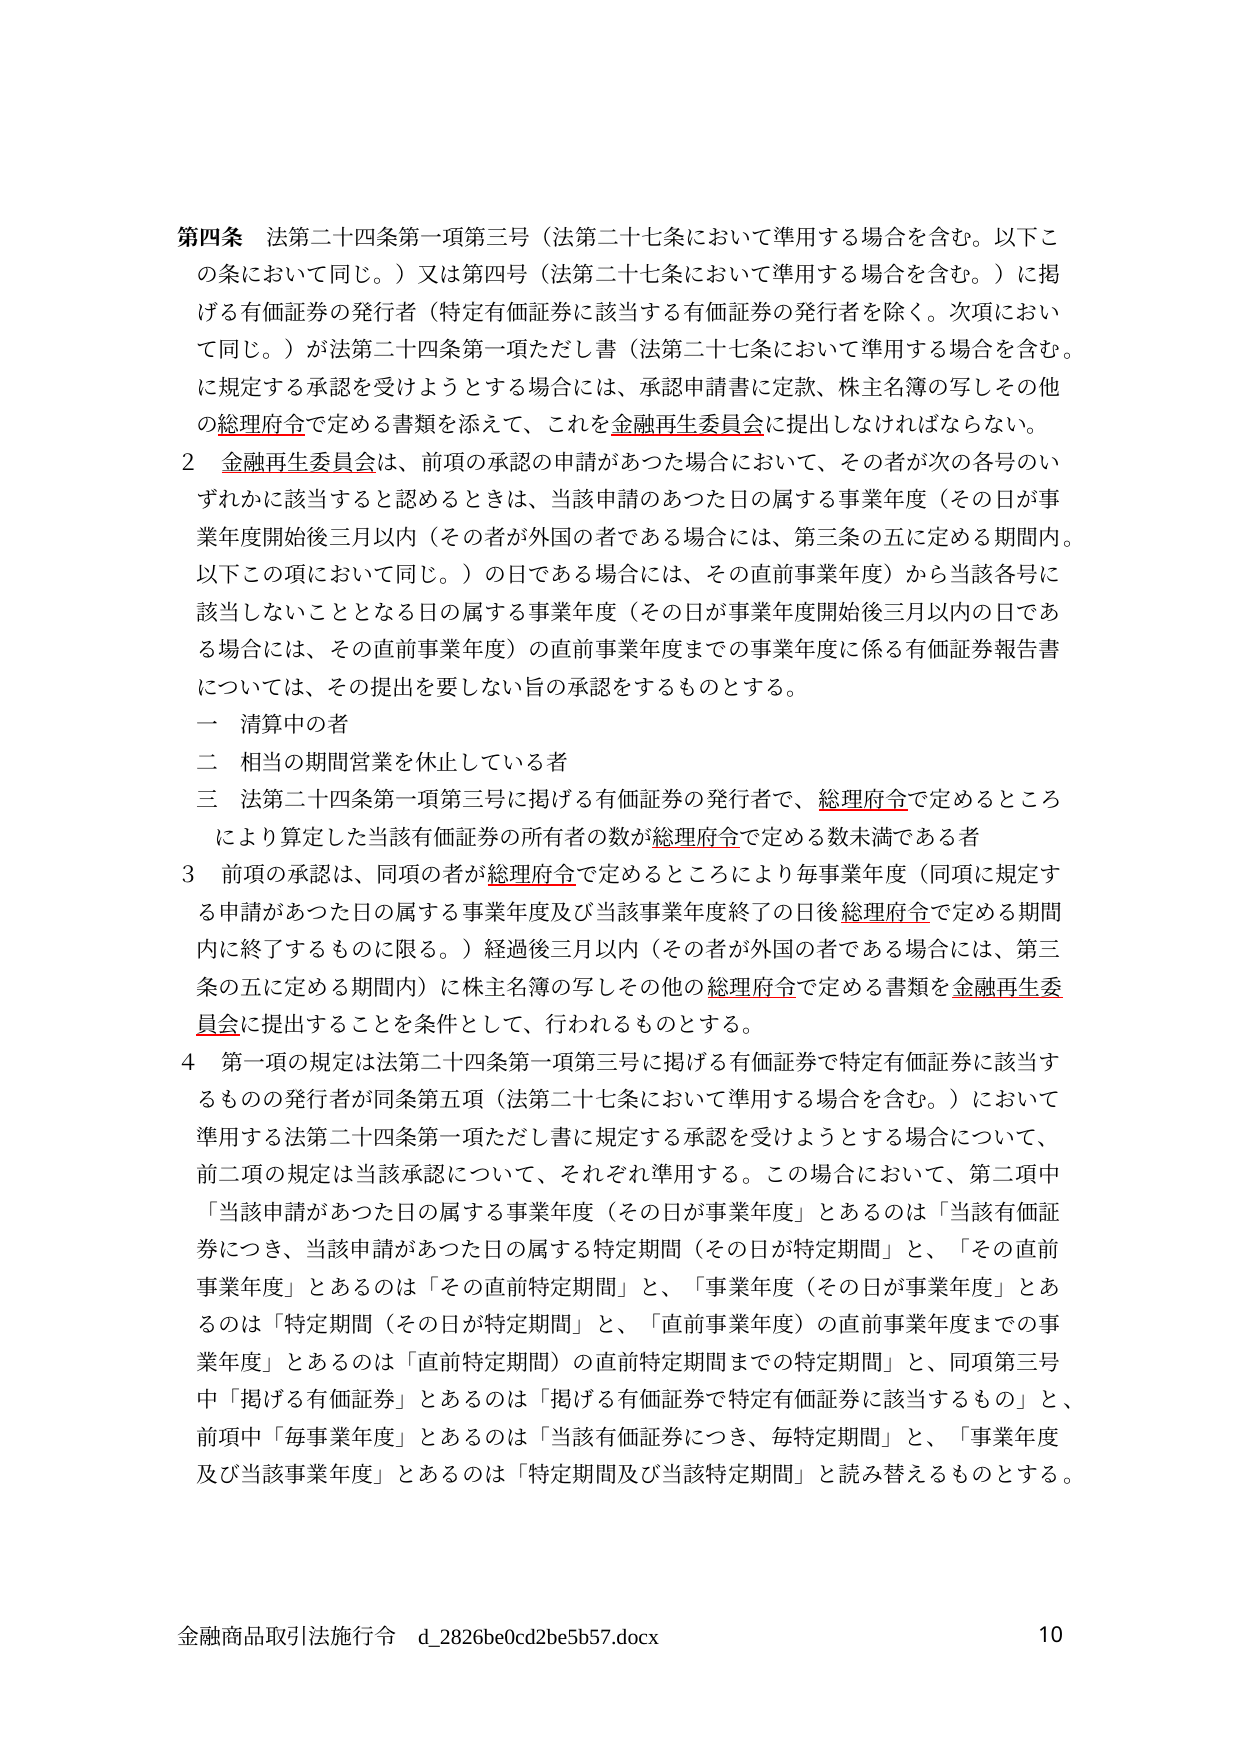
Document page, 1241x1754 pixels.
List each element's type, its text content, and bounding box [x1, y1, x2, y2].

text 一 清算中の者 [196, 704, 1063, 742]
text ４ 第一項の規定は法第二十四条第一項第三号に掲げる有価証券で特定有価証券に該当するものの発行者が同条第五項（法第二十七条において準用する場合を含む。）において準用する法第二十四条第一項ただし書に規定する承認を受けようとする場合について、前二項の規定は当該承認について、それぞれ準用する。この場合において、第二項中「当該申請があつた日の属する事業年度（その日が事業年度」とあるのは「当該有価証券につき、当該申請があつた日の属する特定期間（その日が特定期間」と、「その直前事業年度」とあるのは「その直前特定期間」と、「事業年度（その日が事業年度」とあるのは「特定期間（その日が特定期間」と、「直前事業年度）の直前事業年度までの事業年度」とあるのは「直前特定期間）の直前特定期間までの特定期間」と、同項第三号中「掲げる有価証券」とあるのは「掲げる有価証券で特定有価証券に該当するもの」と、前項中「毎事業年度」とあるのは「当該有価証券につき、毎特定期間」と、「事業年度及び当該事業年度」とあるのは「特定期間及び当該特定期間」と読み替えるものとする。 [177, 1042, 1063, 1529]
text 第四条 法第二十四条第一項第三号（法第二十七条において準用する場合を含む。以下この条において同じ。）又は第四号（法第二十七条において準用する場合を含む。）に掲げる有価証券の発行者（特定有価証券に該当する有価証券の発行者を除く。次項において同じ。）が法第二十四条第一項ただし書（法第二十七条において準用する場合を含む。に規定する承認を受けようとする場合には、承認申請書に定款、株主名簿の写しその他の総理府令で定める書類を添えて、これを金融再生委員会に提出しなければならない。 [177, 217, 1063, 442]
text 二 相当の期間営業を休止している者 [196, 742, 1063, 779]
text ３ 前項の承認は、同項の者が総理府令で定めるところにより毎事業年度（同項に規定する申請があつた日の属する事業年度及び当該事業年度終了の日後総理府令で定める期間内に終了するものに限る。）経過後三月以内（その者が外国の者である場合には、第三条の五に定める期間内）に株主名簿の写しその他の総理府令で定める書類を金融再生委員会に提出することを条件として、行われるものとする。 [177, 854, 1063, 1042]
text ２ 金融再生委員会は、前項の承認の申請があつた場合において、その者が次の各号のいずれかに該当すると認めるときは、当該申請のあつた日の属する事業年度（その日が事業年度開始後三月以内（その者が外国の者である場合には、第三条の五に定める期間内。以下この項において同じ。）の日である場合には、その直前事業年度）から当該各号に該当しないこととなる日の属する事業年度（その日が事業年度開始後三月以内の日である場合には、その直前事業年度）の直前事業年度までの事業年度に係る有価証券報告書については、その提出を要しない旨の承認をするものとする。 [177, 442, 1063, 704]
text 三 法第二十四条第一項第三号に掲げる有価証券の発行者で、総理府令で定めるところにより算定した当該有価証券の所有者の数が総理府令で定める数未満である者 [196, 779, 1063, 854]
